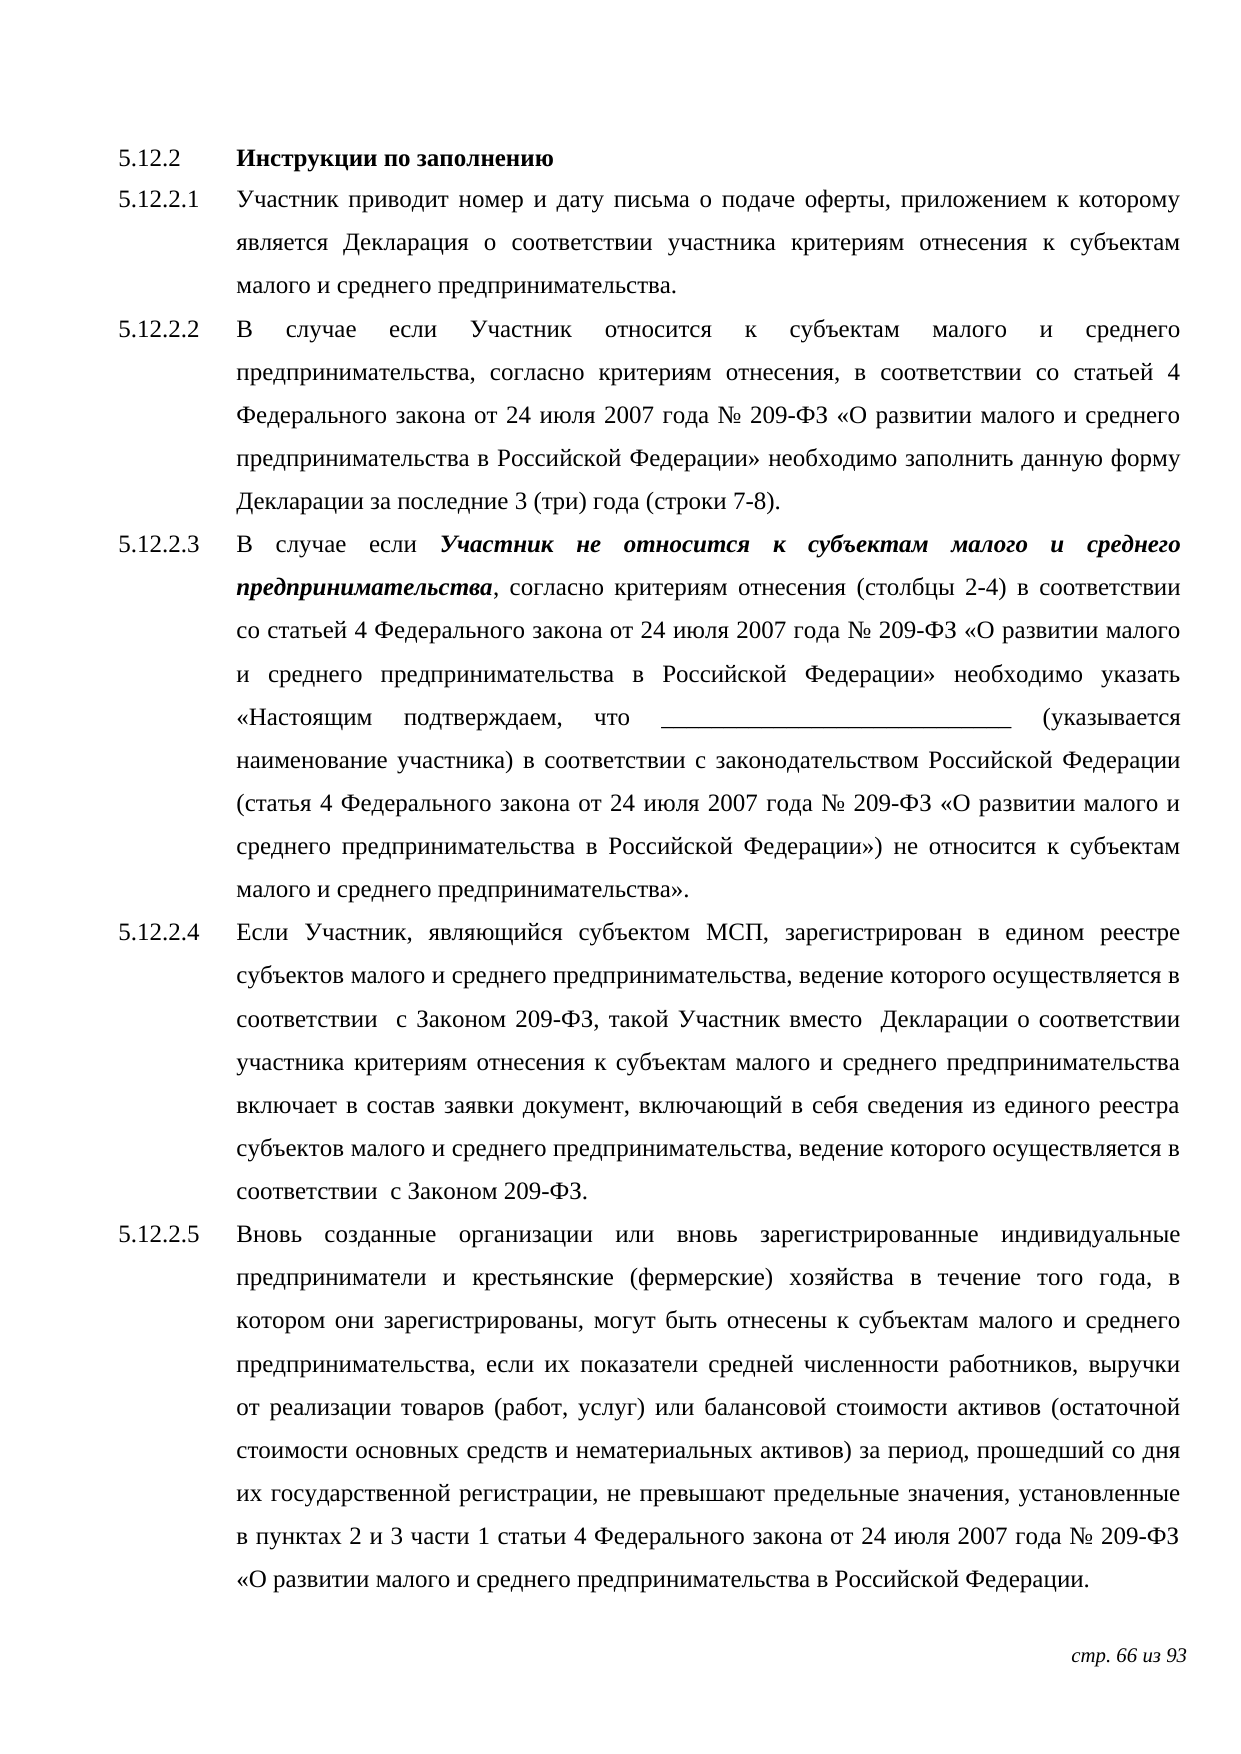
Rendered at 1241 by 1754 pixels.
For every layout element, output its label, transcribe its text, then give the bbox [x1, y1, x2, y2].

text Если Участник, являющийся субъектом МСП, зарегистрирован в едином реестре субъектов малого и среднего предпринимательства, ведение которого осуществляется в соответствии с Законом 209-ФЗ, такой Участник вместо Декларации о соответствии участника критериям отнесения к субъектам малого и среднего предпринимательства включает в состав заявки документ, включающий в себя сведения из единого реестра субъектов малого и среднего предпринимательства, ведение которого осуществляется в соответствии с Законом 209-ФЗ. [118, 917, 1181, 1205]
text Участник приводит номер и дату письма о подаче оферты, приложением к которому является Декларация о соответствии участника критериям отнесения к субъектам малого и среднего предпринимательства. [118, 184, 1181, 299]
list В случае если Участник не относится к субъектам малого и среднего предпринимательства, согласно критериям отнесения (столбцы 2-4) в соответствии со статьей 4 Федерального закона от 24 июля 2007 года № 209-ФЗ «О развитии малого и среднего предпринимательства в Российской Федерации» необходимо указать «Настоящим подтверждаем, что ____________________________ (указывается наименование участника) в соответствии с законодательством Российской Федерации (статья 4 Федерального закона от 24 июля 2007 года № 209-ФЗ «О развитии малого и среднего предпринимательства в Российской Федерации») не относится к субъектам малого и среднего предпринимательства». [118, 529, 1181, 903]
list В случае если Участник относится к субъектам малого и среднего предпринимательства, согласно критериям отнесения, в соответствии со статьей 4 Федерального закона от 24 июля 2007 года № 209-ФЗ «О развитии малого и среднего предпринимательства в Российской Федерации» необходимо заполнить данную форму Декларации за последние 3 (три) года (строки 7-8). [118, 314, 1181, 515]
text Вновь созданные организации или вновь зарегистрированные индивидуальные предприниматели и крестьянские (фермерские) хозяйства в течение того года, в котором они зарегистрированы, могут быть отнесены к субъектам малого и среднего предпринимательства, если их показатели средней численности работников, выручки от реализации товаров (работ, услуг) или балансовой стоимости активов (остаточной стоимости основных средств и нематериальных активов) за период, прошедший со дня их государственной регистрации, не превышают предельные значения, установленные в пунктах 2 и 3 части 1 статьи 4 Федерального закона от 24 июля 2007 года № 209-ФЗ «О развитии малого и среднего предпринимательства в Российской Федерации. [118, 1219, 1181, 1593]
list Инструкции по заполнению [118, 143, 1181, 172]
